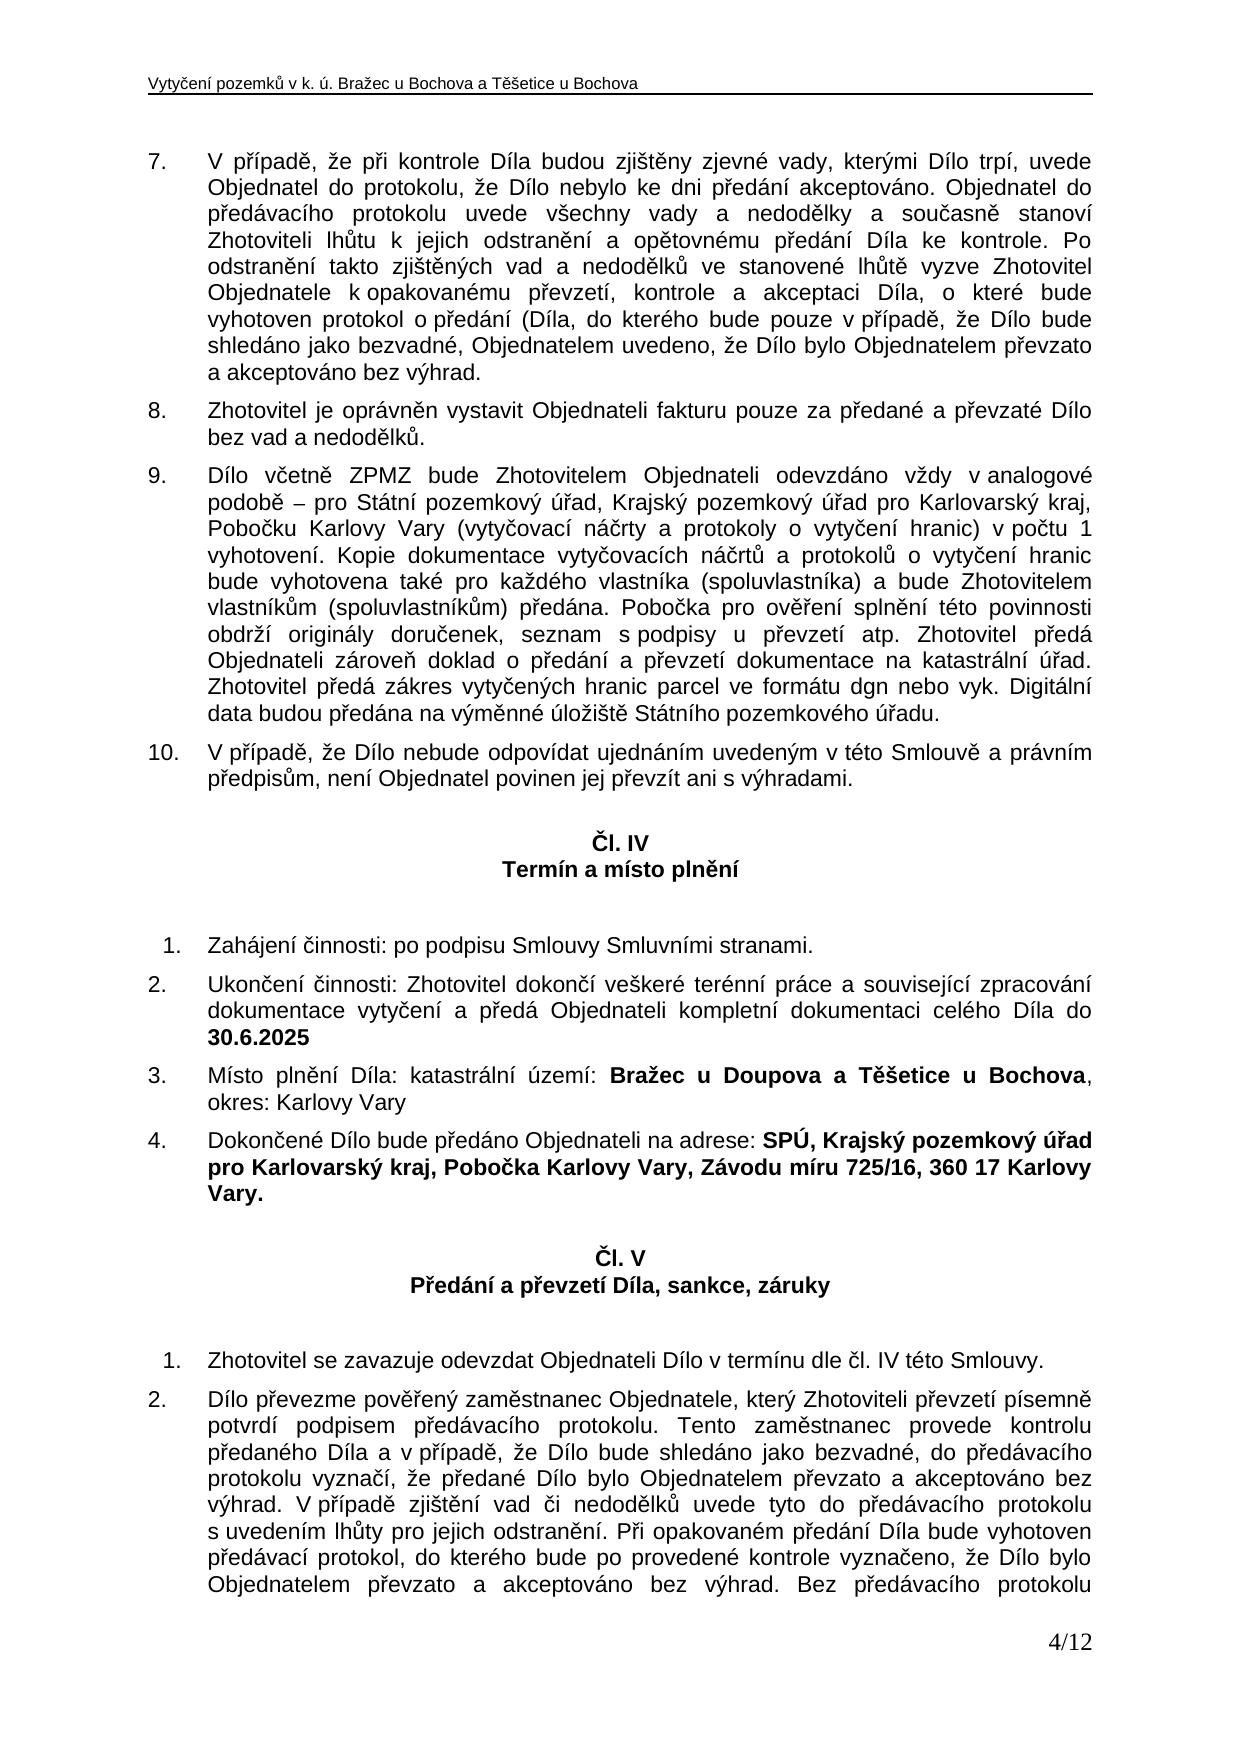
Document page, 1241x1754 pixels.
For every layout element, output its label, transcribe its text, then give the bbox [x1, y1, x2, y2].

list Dílo včetně ZPMZ bude Zhotovitelem Objednateli odevzdáno vždy v analogové podobě – pro Státní pozemkový úřad, Krajský pozemkový úřad pro Karlovarský kraj, Pobočku Karlovy Vary (vytyčovací náčrty a protokoly o vytyčení hranic) v počtu 1 vyhotovení. Kopie dokumentace vytyčovacích náčrtů a protokolů o vytyčení hranic bude vyhotovena také pro každého vlastníka (spoluvlastníka) a bude Zhotovitelem vlastníkům (spoluvlastníkům) předána. Pobočka pro ověření splnění této povinnosti obdrží originály doručenek, seznam s podpisy u převzetí atp. Zhotovitel předá Objednateli zároveň doklad o předání a převzetí dokumentace na katastrální úřad. Zhotovitel předá zákres vytyčených hranic parcel ve formátu dgn nebo vyk. Digitální data budou předána na výměnné úložiště Státního pozemkového úřadu. [148, 462, 1093, 726]
subtitle Termín a místo plnění [148, 856, 1093, 883]
list Zahájení činnosti: po podpisu Smlouvy Smluvními stranami. [162, 932, 1093, 958]
subtitle Čl. IV [148, 830, 1093, 856]
list Ukončení činnosti: Zhotovitel dokončí veškeré terénní práce a související zpracování dokumentace vytyčení a předá Objednateli kompletní dokumentaci celého Díla do 30.6.2025 [148, 971, 1093, 1050]
list Zhotovitel se zavazuje odevzdat Objednateli Dílo v termínu dle čl. IV této Smlouvy. [162, 1347, 1093, 1373]
list Místo plnění Díla: katastrální území: Bražec u Doupova a Těšetice u Bochova, okres: Karlovy Vary [148, 1062, 1093, 1115]
list V případě, že Dílo nebude odpovídat ujednáním uvedeným v této Smlouvě a právním předpisům, není Objednatel povinen jej převzít ani s výhradami. [148, 738, 1093, 791]
list Zhotovitel je oprávněn vystavit Objednateli fakturu pouze za předané a převzaté Dílo bez vad a nedodělků. [148, 397, 1093, 450]
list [148, 1386, 1093, 1597]
subtitle Předání a převzetí Díla, sankce, záruky [148, 1272, 1093, 1298]
list Dokončené Dílo bude předáno Objednateli na adrese: SPÚ, Krajský pozemkový úřad pro Karlovarský kraj, Pobočka Karlovy Vary, Závodu míru 725/16, 360 17 Karlovy Vary. [148, 1127, 1093, 1207]
list V případě, že při kontrole Díla budou zjištěny zjevné vady, kterými Dílo trpí, uvede Objednatel do protokolu, že Dílo nebylo ke dni předání akceptováno. Objednatel do předávacího protokolu uvede všechny vady a nedodělky a současně stanoví Zhotoviteli lhůtu k jejich odstranění a opětovnému předání Díla ke kontrole. Po odstranění takto zjištěných vad a nedodělků ve stanovené lhůtě vyzve Zhotovitel Objednatele k opakovanému převzetí, kontrole a akceptaci Díla, o které bude vyhotoven protokol o předání (Díla, do kterého bude pouze v případě, že Dílo bude shledáno jako bezvadné, Objednatelem uvedeno, že Dílo bylo Objednatelem převzato a akceptováno bez výhrad. [148, 148, 1093, 385]
subtitle Čl. V [148, 1245, 1093, 1272]
